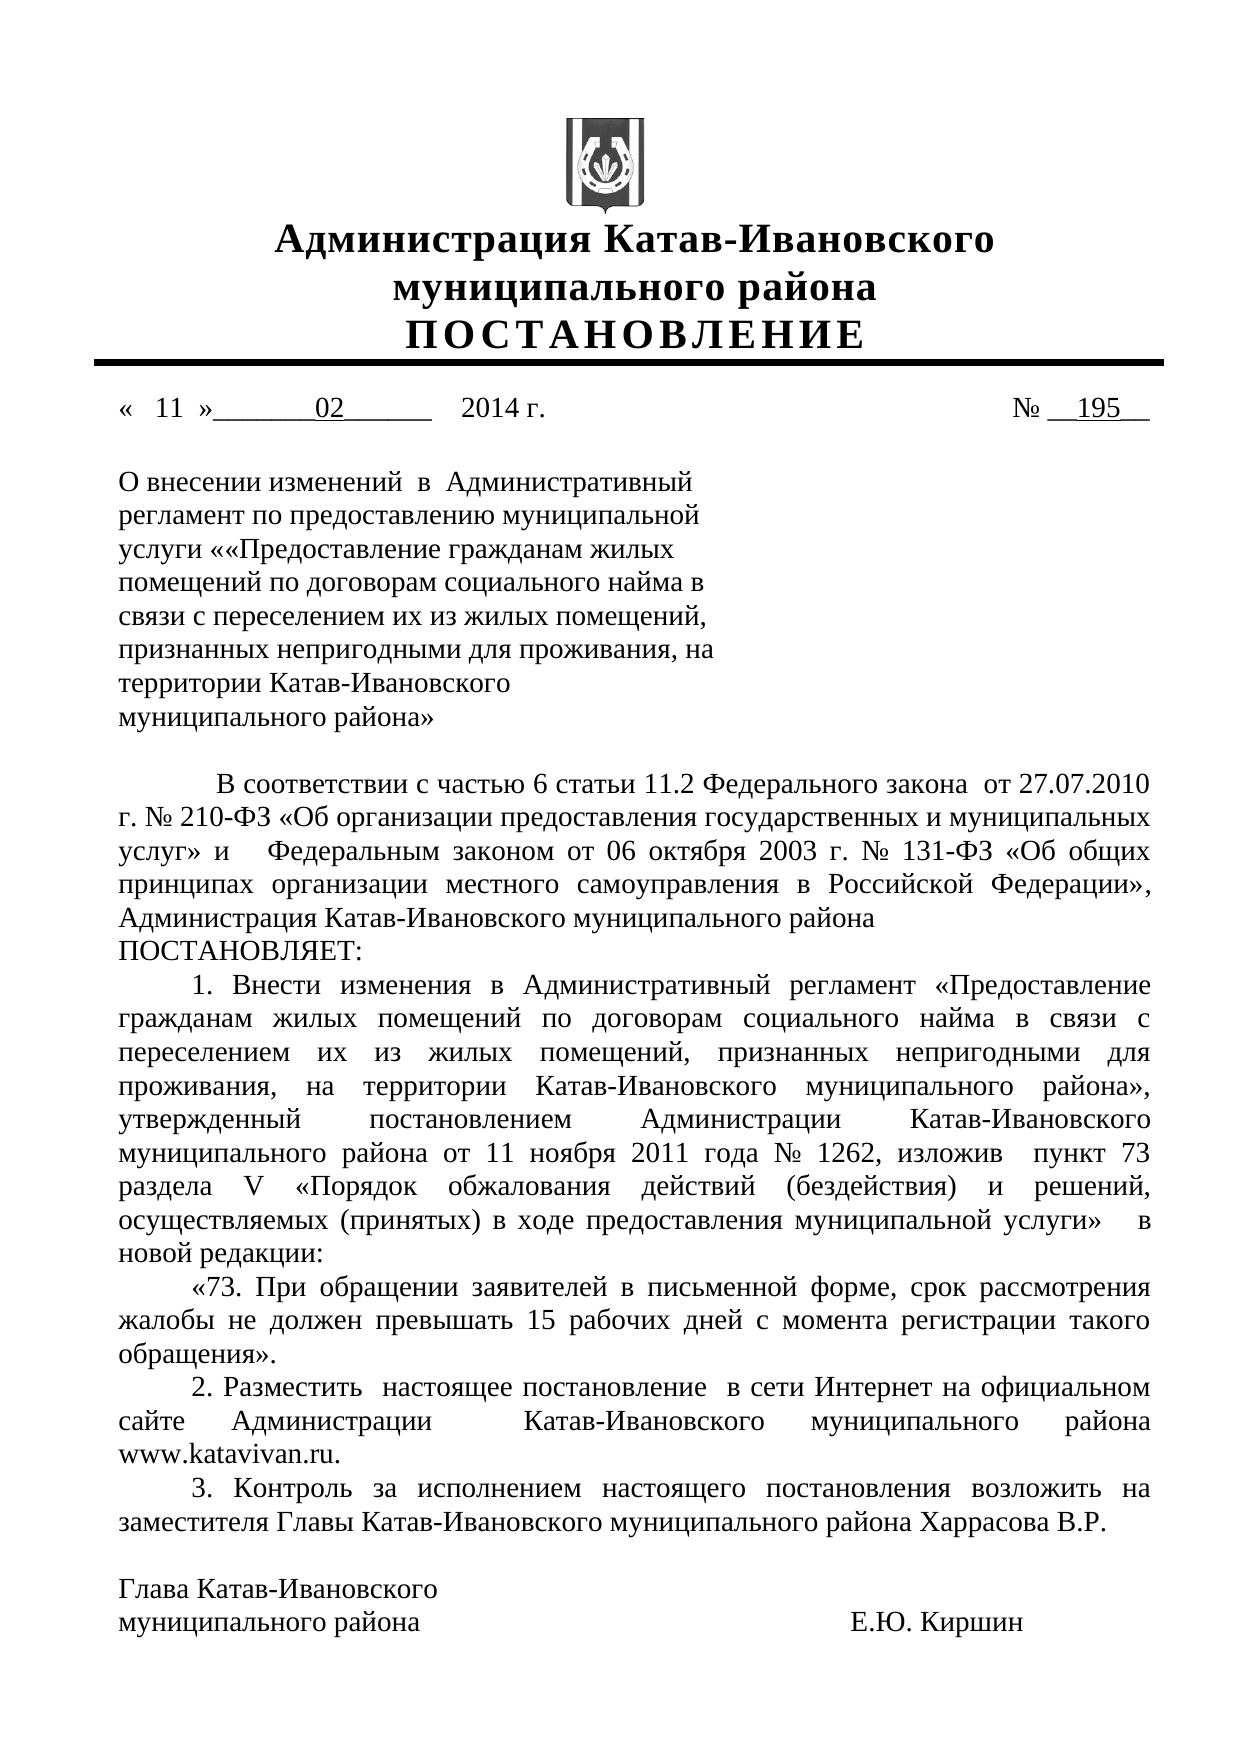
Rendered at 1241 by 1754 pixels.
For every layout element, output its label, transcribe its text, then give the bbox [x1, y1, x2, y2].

text 3. Контроль за исполнением настоящего постановления возложить на заместителя Главы Катав-Ивановского муниципального района Харрасова В.Р. [118, 1470, 1152, 1537]
text ПОСТАНОВЛЯЕТ: [118, 933, 1152, 967]
text Администрация Катав-Ивановского [118, 213, 1152, 261]
text муниципального района [118, 261, 1152, 309]
picture [566, 118, 645, 214]
text муниципального района Е.Ю. Киршин [118, 1604, 1152, 1638]
text О внесении изменений в Административный регламент по предоставлению муниципальной услуги ««Предоставление гражданам жилых помещений по договорам социального найма в связи с переселением их из жилых помещений, признанных непригодными для проживания, на территории Катав-Ивановского муниципального района» [118, 464, 723, 732]
text Глава Катав-Ивановского [118, 1571, 1152, 1604]
text В соответствии с частью 6 статьи 11.2 Федерального закона от 27.07.2010 г. № 210-ФЗ «Об организации предоставления государственных и муниципальных услуг» и Федеральным законом от 06 октября . № 131-ФЗ «Об общих принципах организации местного самоуправления в Российской Федерации», Администрация Катав-Ивановского муниципального района [118, 766, 1152, 933]
text « 11 »_______02______ 2014 г. № __195__ [118, 391, 1152, 424]
text 1. Внести изменения в Административный регламент «Предоставление гражданам жилых помещений по договорам социального найма в связи с переселением их из жилых помещений, признанных непригодными для проживания, на территории Катав-Ивановского муниципального района», утвержденный постановлением Администрации Катав-Ивановского муниципального района от 11 ноября 2011 года № 1262, изложив пункт 73 раздела V «Порядок обжалования действий (бездействия) и решений, осуществляемых (принятых) в ходе предоставления муниципальной услуги» в новой редакции: [118, 967, 1152, 1269]
text 2. Разместить настоящее постановление в сети Интернет на официальном сайте Администрации Катав-Ивановского муниципального района www.katavivan.ru. [118, 1369, 1152, 1470]
text ПОСТАНОВЛЕНИЕ [118, 309, 1152, 357]
text «73. При обращении заявителей в письменной форме, срок рассмотрения жалобы не должен превышать 15 рабочих дней с момента регистрации такого обращения». [118, 1269, 1152, 1369]
